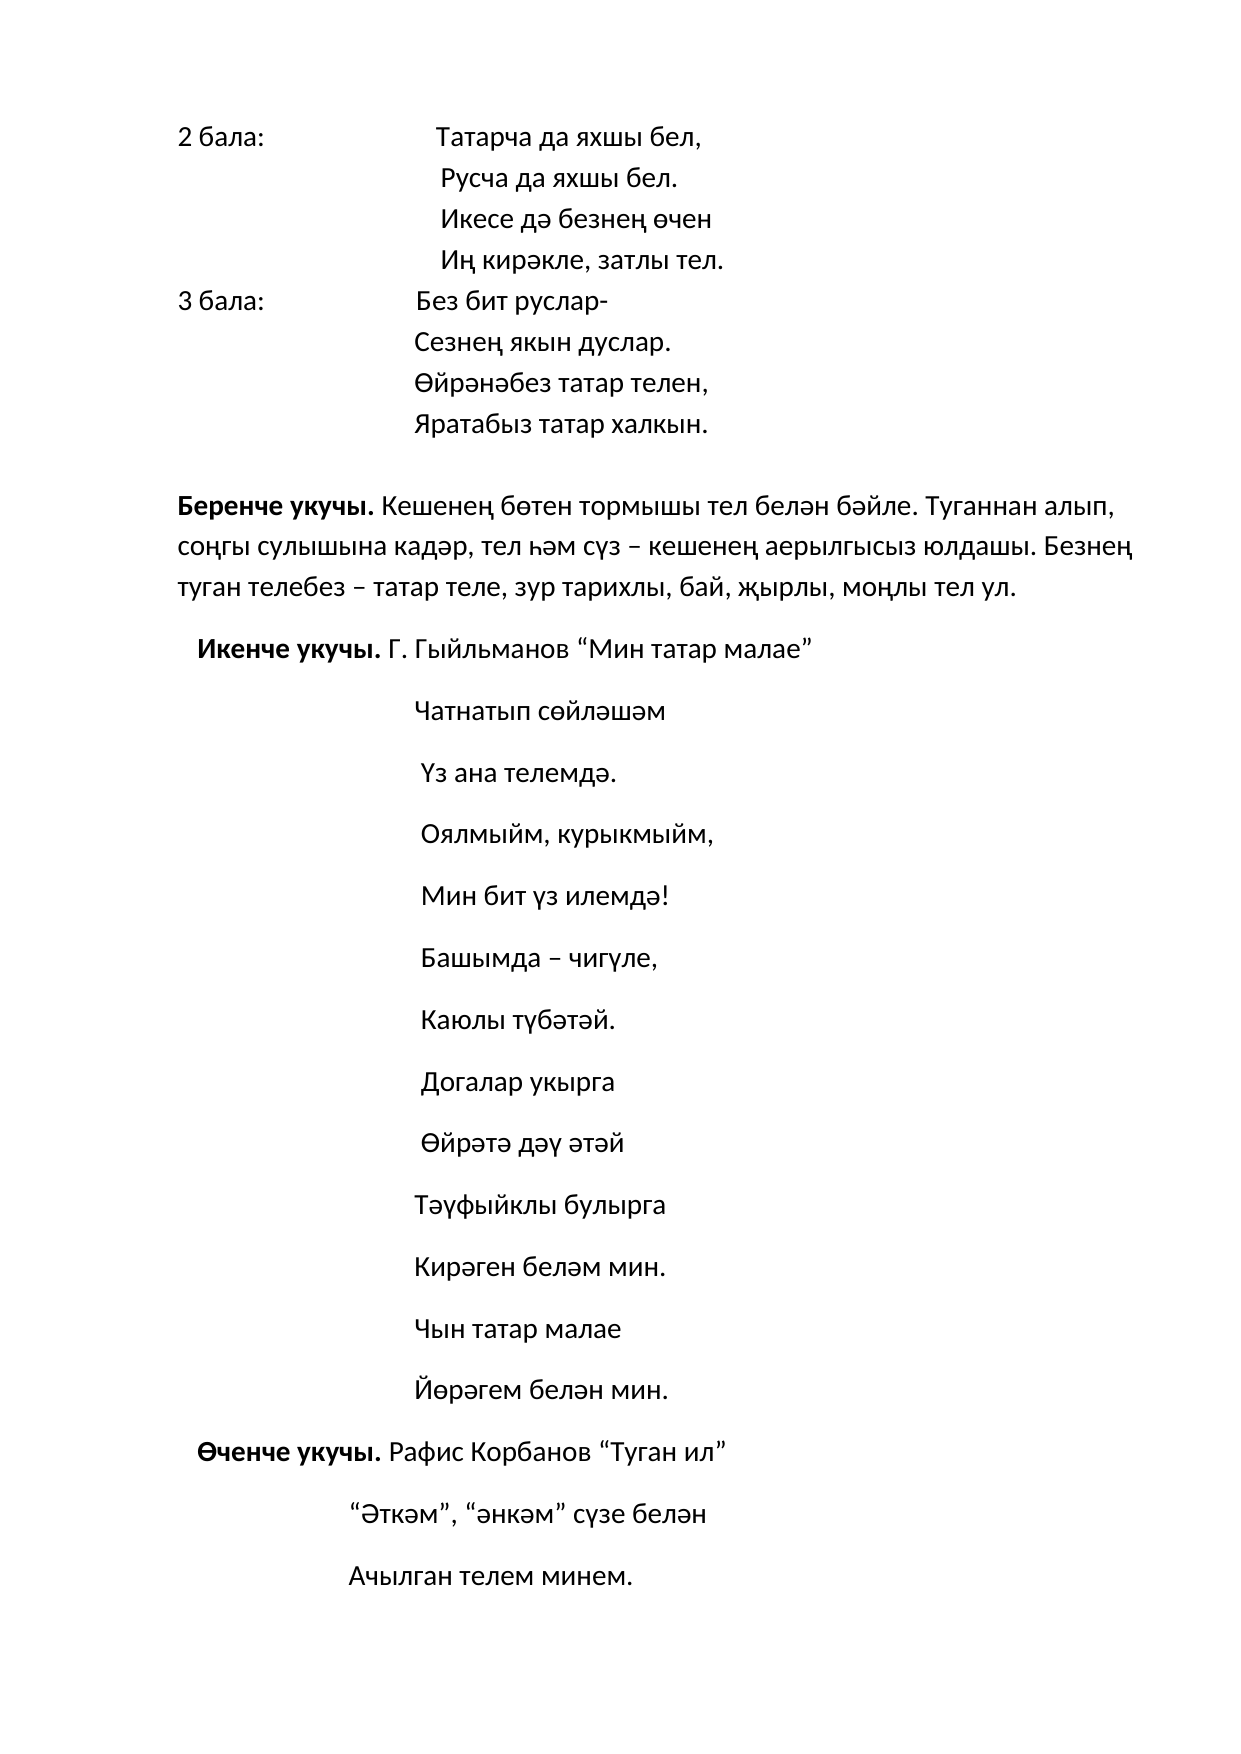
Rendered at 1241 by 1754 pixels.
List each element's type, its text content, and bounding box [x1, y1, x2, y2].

text Кирәген беләм мин. [177, 1248, 1152, 1283]
text 2 бала: Татарча да яхшы бел, [177, 118, 1152, 154]
text Йөрәгем белән мин. [177, 1371, 1152, 1407]
text Русча да яхшы бел. [177, 159, 1152, 195]
text Догалар укырга [177, 1063, 1152, 1098]
text Иң кирәкле, затлы тел. [177, 241, 1152, 277]
text Яратабыз татар халкын. [177, 405, 1152, 440]
text Чын татар малае [177, 1310, 1152, 1345]
text Оялмыйм, курыкмыйм, [177, 816, 1152, 851]
text Өченче укучы. Рафис Корбанов “Туган ил” [177, 1433, 1152, 1469]
text 3 бала: Без бит руслар- [177, 282, 1152, 317]
text Сезнең якын дуслар. [177, 323, 1152, 358]
text Башымда – чигүле, [177, 939, 1152, 975]
text Өйрәнәбез татар телен, [177, 364, 1152, 399]
text Тәүфыйклы булырга [177, 1186, 1152, 1222]
text Икесе дә безнең өчен [177, 200, 1152, 236]
text Өйрәтә дәү әтәй [177, 1124, 1152, 1160]
text Мин бит үз илемдә! [177, 877, 1152, 913]
text Каюлы түбәтәй. [177, 1001, 1152, 1036]
text Үз ана телемдә. [177, 754, 1152, 789]
text Чатнатып сөйләшәм [177, 692, 1152, 728]
text “Әткәм”, “әнкәм” сүзе белән [177, 1495, 1152, 1531]
text Икенче укучы. Г. Гыйльманов “Мин татар малае” [177, 630, 1152, 666]
text Ачылган телем минем. [177, 1557, 1152, 1592]
text Беренче укучы. Кешенең бөтен тормышы тел белән бәйле. Туганнан алып, соңгы сулышына кадәр, тел һәм сүз – кешенең аерылгысыз юлдашы. Безнең туган телебез – татар теле, зур тарихлы, бай, җырлы, моңлы тел ул. [177, 487, 1152, 604]
